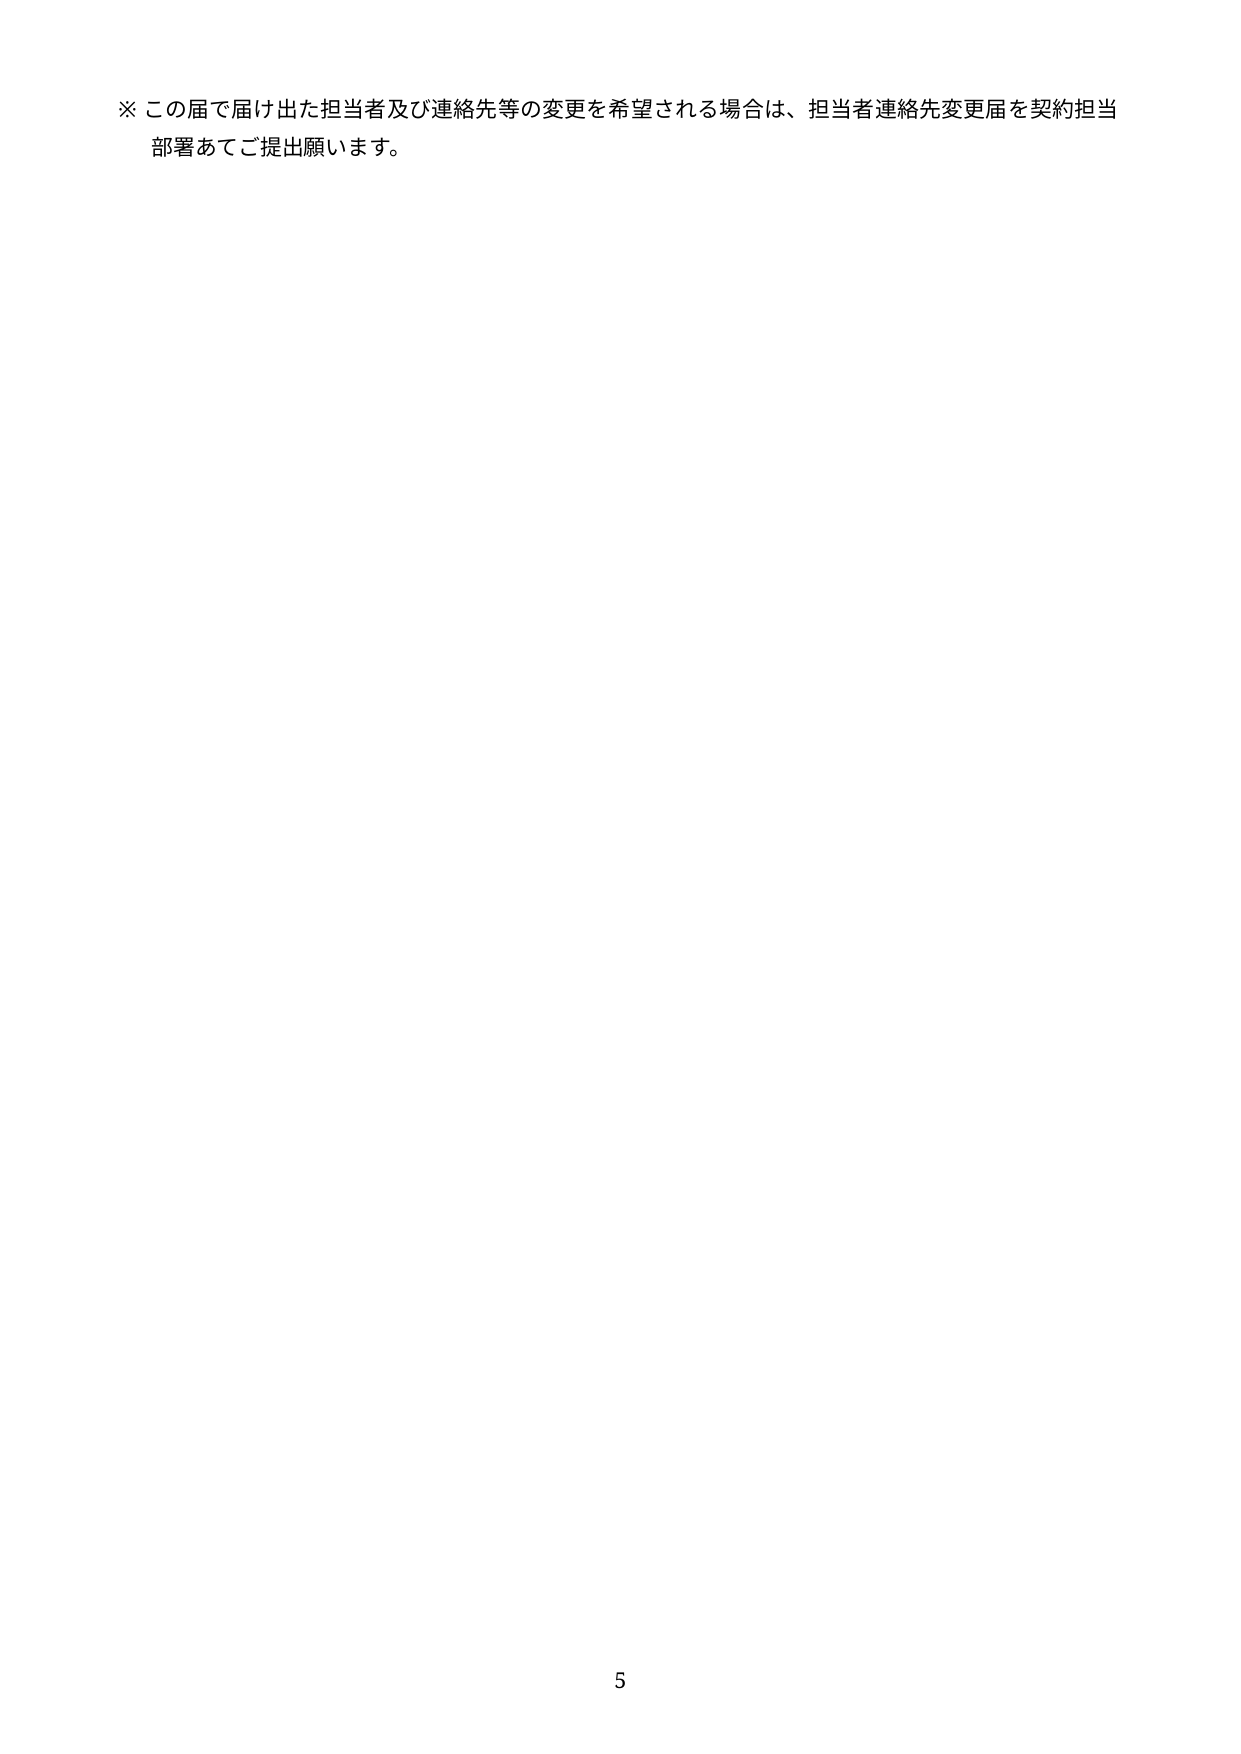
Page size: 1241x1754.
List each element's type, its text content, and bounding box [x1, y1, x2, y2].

text ※ この届で届け出た担当者及び連絡先等の変更を希望される場合は、担当者連絡先変更届を契約担当部署あてご提出願います。 [118, 89, 1122, 164]
